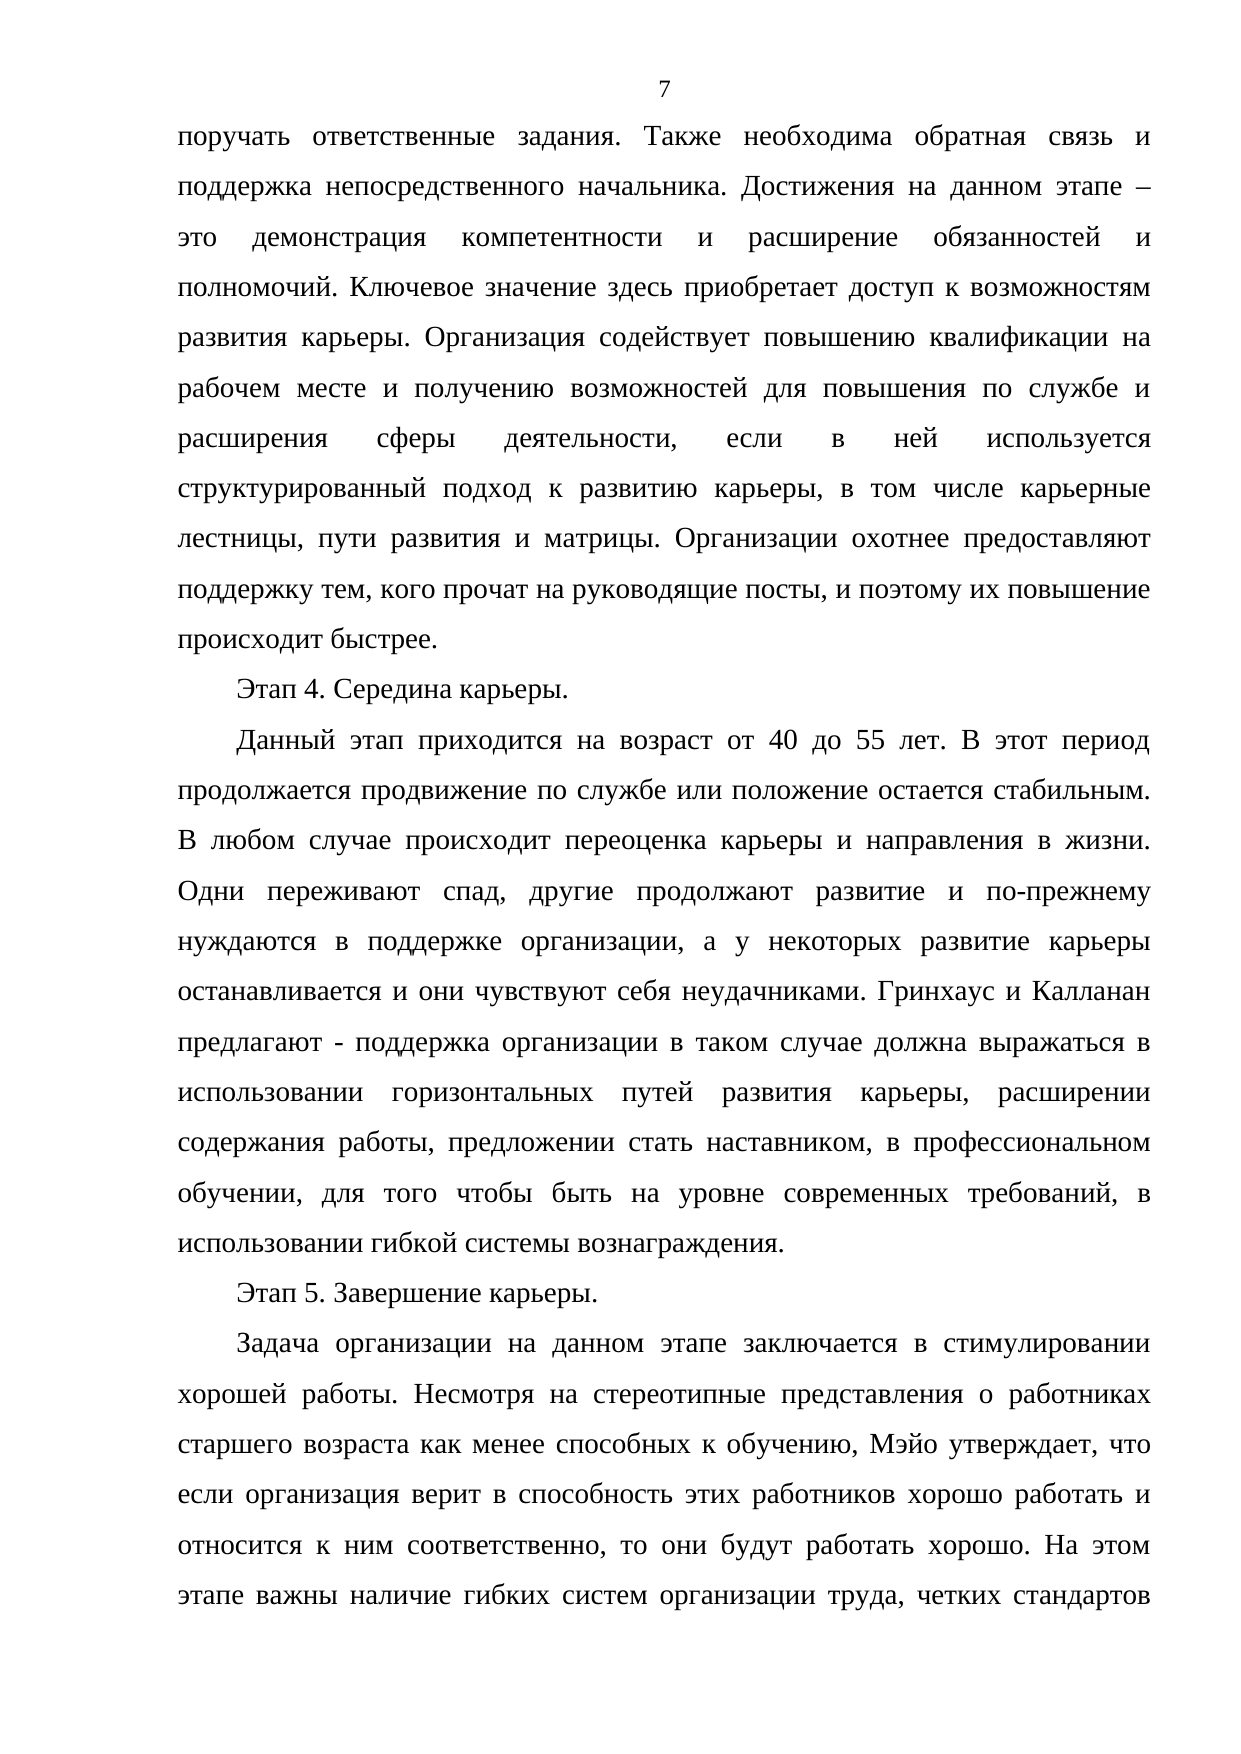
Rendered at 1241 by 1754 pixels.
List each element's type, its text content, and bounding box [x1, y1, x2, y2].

text Этап 5. Завершение карьеры. [177, 1275, 1152, 1309]
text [177, 118, 1152, 655]
text Этап 4. Середина карьеры. [177, 672, 1152, 705]
text Данный этап приходится на возраст от 40 до 55 лет. В этот период продолжается продвижение по службе или положение остается стабильным. В любом случае происходит переоценка карьеры и направления в жизни. Одни переживают спад, другие продолжают развитие и по-прежнему нуждаются в поддержке организации, а у некоторых развитие карьеры останавливается и они чувствуют себя неудачниками. Гринхаус и Калланан предлагают - поддержка организации в таком случае должна выражаться в использовании горизонтальных путей развития карьеры, расширении содержания работы, предложении стать наставником, в профессиональном обучении, для того чтобы быть на уровне современных требований, в использовании гибкой системы вознаграждения. [177, 722, 1152, 1258]
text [177, 1326, 1152, 1611]
